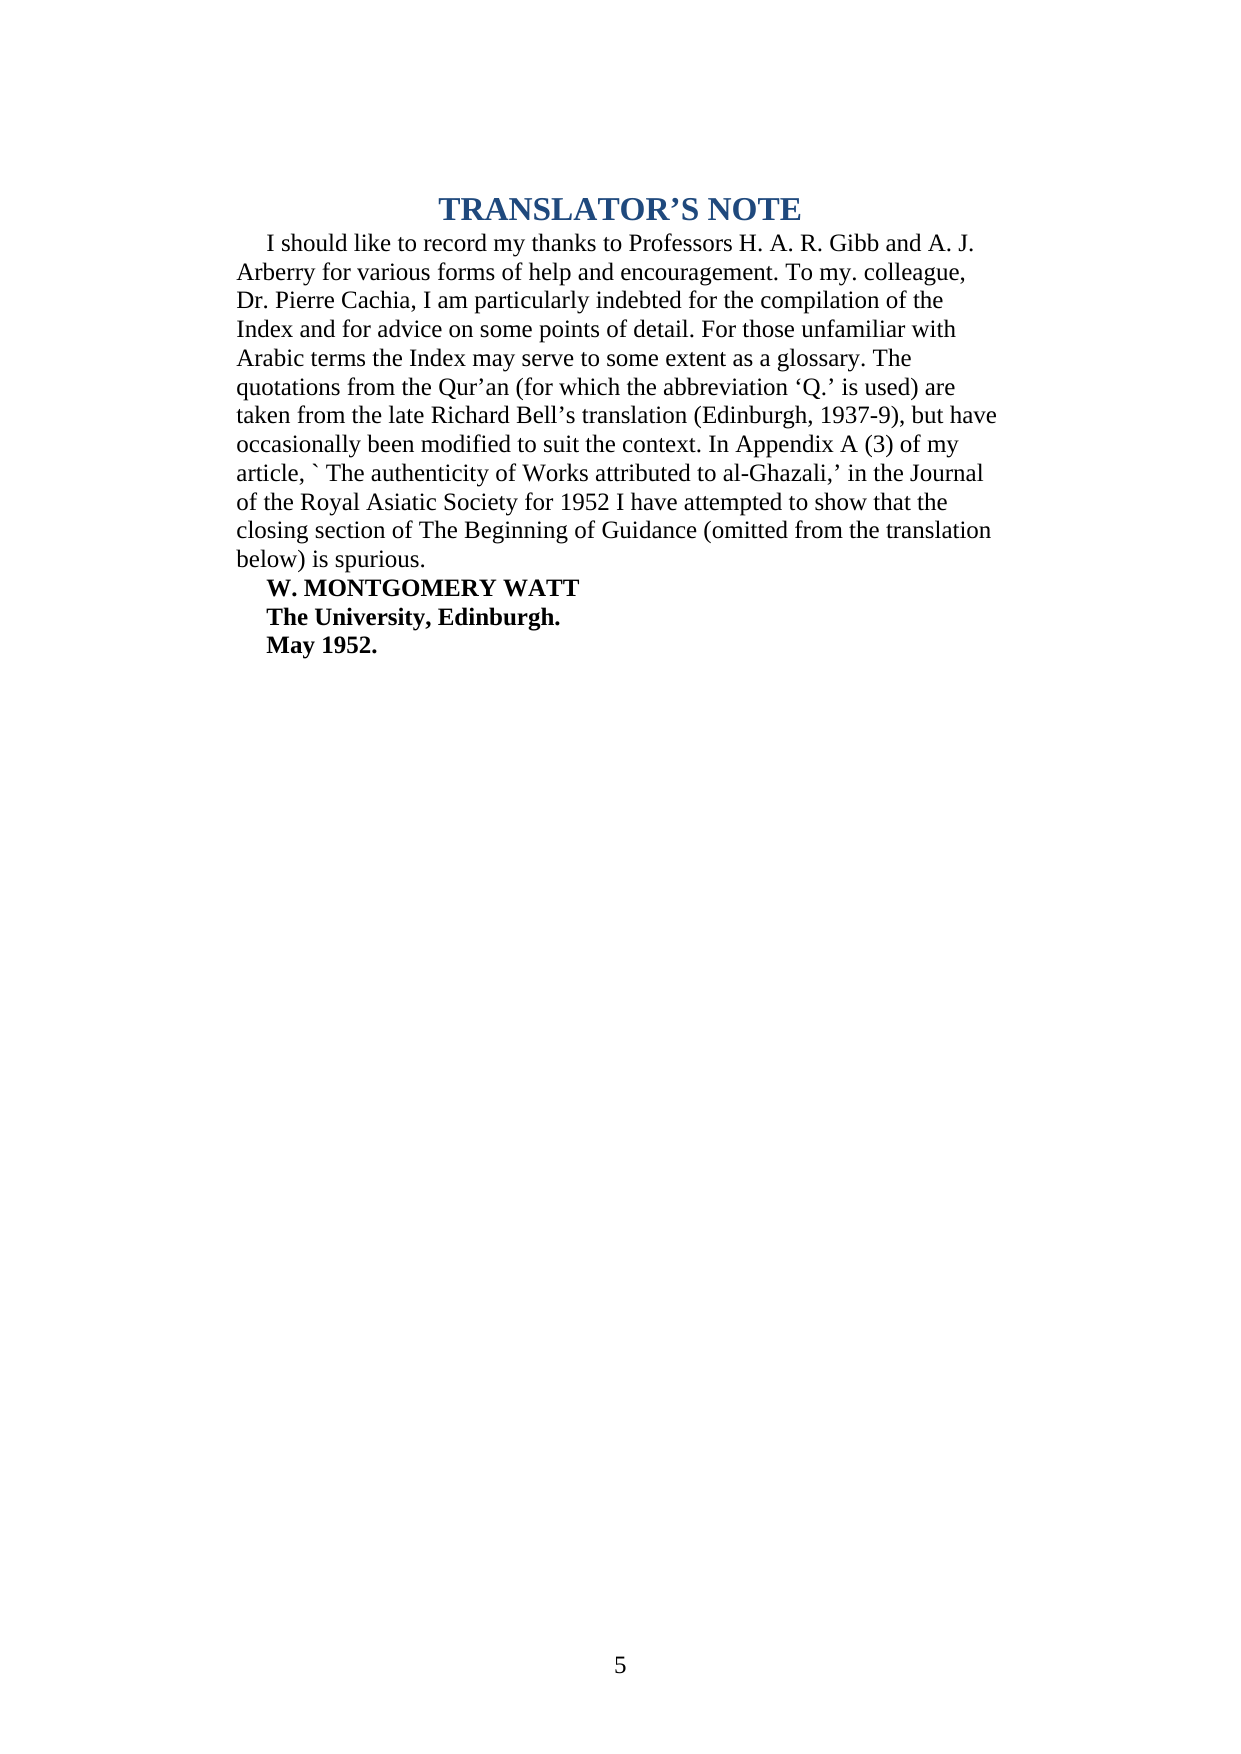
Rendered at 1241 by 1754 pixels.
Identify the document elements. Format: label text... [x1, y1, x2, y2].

text W. MONTGOMERY WATT [236, 573, 1004, 602]
text May 1952. [236, 631, 1004, 659]
text The University, Edinburgh. [236, 602, 1004, 631]
text I should like to record my thanks to Professors H. A. R. Gibb and A. J. Arberry for various forms of help and encouragement. To my. colleague, Dr. Pierre Cachia, I am particularly indebted for the compilation of the Index and for advice on some points of detail. For those unfamiliar with Arabic terms the Index may serve to some extent as a glossary. The quotations from the Qur’an (for which the abbreviation ‘Q.’ is used) are taken from the late Richard Bell’s translation (Edinburgh, 1937-9), but have occasionally been modified to suit the context. In Appendix A (3) of my article, ` The authenticity of Works attributed to al-Ghazali,’ in the Journal of the Royal Asiatic Society for 1952 I have attempted to show that the closing section of The Beginning of Guidance (omitted from the translation below) is spurious. [236, 228, 1004, 573]
subtitle TRANSLATOR’S NOTE [236, 190, 1004, 228]
